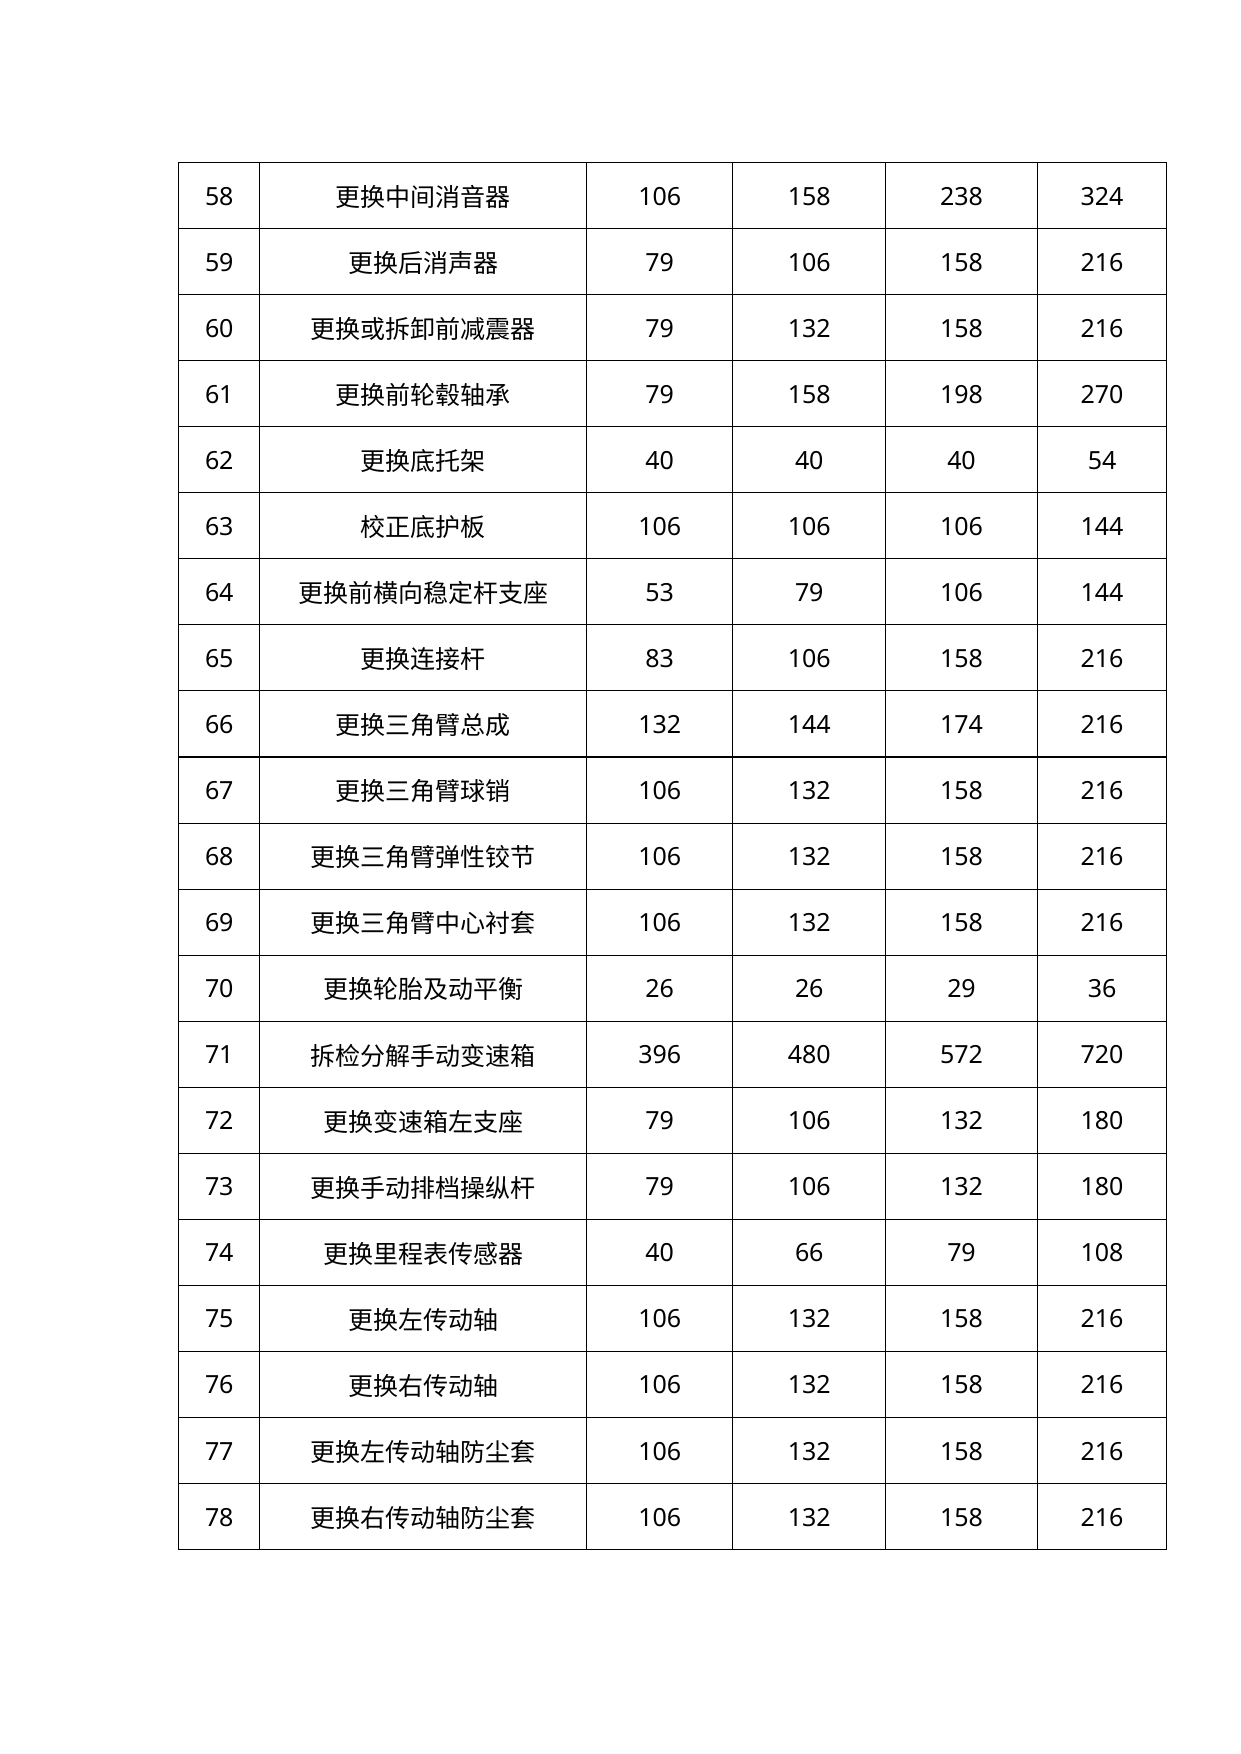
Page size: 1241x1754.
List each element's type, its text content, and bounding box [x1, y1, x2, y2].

table_cell 67 [179, 758, 259, 822]
table_cell 396 [587, 1022, 732, 1087]
table_cell 158 [886, 625, 1037, 690]
table_cell 216 [1038, 758, 1166, 822]
table_cell 216 [1038, 1352, 1166, 1417]
table_cell 更换前轮毂轴承 [260, 361, 586, 426]
table_cell 40 [733, 427, 885, 492]
table_cell 更换变速箱左支座 [260, 1088, 586, 1153]
table_cell 65 [179, 625, 259, 690]
table_cell 216 [1038, 890, 1166, 954]
table_cell 53 [587, 559, 732, 624]
table_cell 270 [1038, 361, 1166, 426]
table_cell 132 [886, 1154, 1037, 1219]
table_cell 更换三角臂弹性铰节 [260, 824, 586, 888]
table_cell 144 [1038, 559, 1166, 624]
table_cell 71 [179, 1022, 259, 1087]
table_cell 更换底托架 [260, 427, 586, 492]
table_cell 更换前横向稳定杆支座 [260, 559, 586, 624]
table_cell 174 [886, 691, 1037, 756]
table_cell 158 [886, 1418, 1037, 1483]
table_cell 79 [733, 559, 885, 624]
table_cell 校正底护板 [260, 493, 586, 558]
table_cell 106 [587, 890, 732, 954]
table_cell 158 [886, 890, 1037, 954]
table_cell 更换后消声器 [260, 229, 586, 294]
table_cell 更换右传动轴 [260, 1352, 586, 1417]
table_cell 更换右传动轴防尘套 [260, 1484, 586, 1549]
table_cell 更换三角臂中心衬套 [260, 890, 586, 954]
table_cell 79 [587, 361, 732, 426]
table_cell 79 [587, 1088, 732, 1153]
table_cell 更换左传动轴 [260, 1286, 586, 1351]
table_cell 132 [733, 295, 885, 360]
table_cell 79 [886, 1220, 1037, 1285]
table_cell 更换中间消音器 [260, 163, 586, 228]
table_cell 106 [733, 493, 885, 558]
table_cell 106 [587, 824, 732, 888]
table_cell 106 [733, 1088, 885, 1153]
table_cell 拆检分解手动变速箱 [260, 1022, 586, 1087]
table_cell 79 [587, 1154, 732, 1219]
table_cell 106 [733, 625, 885, 690]
table_cell 108 [1038, 1220, 1166, 1285]
table_cell 70 [179, 956, 259, 1021]
table_cell 更换连接杆 [260, 625, 586, 690]
table_cell 132 [733, 1418, 885, 1483]
table_cell 106 [587, 758, 732, 822]
table_cell 720 [1038, 1022, 1166, 1087]
table_cell 更换轮胎及动平衡 [260, 956, 586, 1021]
table_cell 132 [733, 824, 885, 888]
table_cell 132 [733, 1352, 885, 1417]
table_cell 106 [733, 229, 885, 294]
table_cell 更换里程表传感器 [260, 1220, 586, 1285]
table_cell 216 [1038, 625, 1166, 690]
table_cell 158 [886, 1484, 1037, 1549]
table_cell 78 [179, 1484, 259, 1549]
table_cell 158 [886, 295, 1037, 360]
table_cell 更换三角臂球销 [260, 758, 586, 822]
table_cell 59 [179, 229, 259, 294]
table_cell 158 [886, 1352, 1037, 1417]
table_cell 132 [587, 691, 732, 756]
table_cell 158 [733, 163, 885, 228]
table_cell 61 [179, 361, 259, 426]
table_cell 216 [1038, 229, 1166, 294]
table_cell 132 [733, 1286, 885, 1351]
table_cell 180 [1038, 1088, 1166, 1153]
table_cell 216 [1038, 1286, 1166, 1351]
table_cell 76 [179, 1352, 259, 1417]
table_cell 216 [1038, 1418, 1166, 1483]
table_cell 158 [886, 758, 1037, 822]
table_cell 63 [179, 493, 259, 558]
table_cell 238 [886, 163, 1037, 228]
table_cell 36 [1038, 956, 1166, 1021]
table_cell 73 [179, 1154, 259, 1219]
table_cell 74 [179, 1220, 259, 1285]
table_cell 572 [886, 1022, 1037, 1087]
table_cell 62 [179, 427, 259, 492]
table_cell 106 [587, 163, 732, 228]
table_cell 106 [886, 559, 1037, 624]
table_cell 158 [886, 1286, 1037, 1351]
table_cell 40 [886, 427, 1037, 492]
table_cell 132 [733, 758, 885, 822]
table_cell 29 [886, 956, 1037, 1021]
table_cell 216 [1038, 824, 1166, 888]
table_cell 66 [733, 1220, 885, 1285]
table_cell 106 [886, 493, 1037, 558]
table_cell 158 [886, 824, 1037, 888]
table_cell 144 [733, 691, 885, 756]
table_cell 77 [179, 1418, 259, 1483]
table_cell 更换三角臂总成 [260, 691, 586, 756]
table_cell 26 [587, 956, 732, 1021]
table_cell 64 [179, 559, 259, 624]
table_cell 72 [179, 1088, 259, 1153]
table_cell 216 [1038, 1484, 1166, 1549]
table_cell 83 [587, 625, 732, 690]
table_cell 40 [587, 1220, 732, 1285]
table_cell 106 [587, 493, 732, 558]
table_cell 69 [179, 890, 259, 954]
table_cell 58 [179, 163, 259, 228]
table_cell 480 [733, 1022, 885, 1087]
table_cell 79 [587, 229, 732, 294]
table_cell 60 [179, 295, 259, 360]
table_cell 106 [733, 1154, 885, 1219]
table_cell 158 [733, 361, 885, 426]
table_cell 180 [1038, 1154, 1166, 1219]
table_cell 324 [1038, 163, 1166, 228]
table_cell 106 [587, 1418, 732, 1483]
table_cell 106 [587, 1352, 732, 1417]
table_cell 更换左传动轴防尘套 [260, 1418, 586, 1483]
table_cell 144 [1038, 493, 1166, 558]
table_cell 132 [886, 1088, 1037, 1153]
table_cell 54 [1038, 427, 1166, 492]
table_cell 更换或拆卸前减震器 [260, 295, 586, 360]
table_cell 更换手动排档操纵杆 [260, 1154, 586, 1219]
table_cell 216 [1038, 691, 1166, 756]
table_cell 132 [733, 890, 885, 954]
table_cell 79 [587, 295, 732, 360]
table_cell 158 [886, 229, 1037, 294]
table_cell 40 [587, 427, 732, 492]
table_cell 68 [179, 824, 259, 888]
table_cell 216 [1038, 295, 1166, 360]
table_cell 106 [587, 1484, 732, 1549]
table_cell 26 [733, 956, 885, 1021]
table_cell 198 [886, 361, 1037, 426]
table_cell 106 [587, 1286, 732, 1351]
table_cell 132 [733, 1484, 885, 1549]
table_cell 66 [179, 691, 259, 756]
table_cell 75 [179, 1286, 259, 1351]
